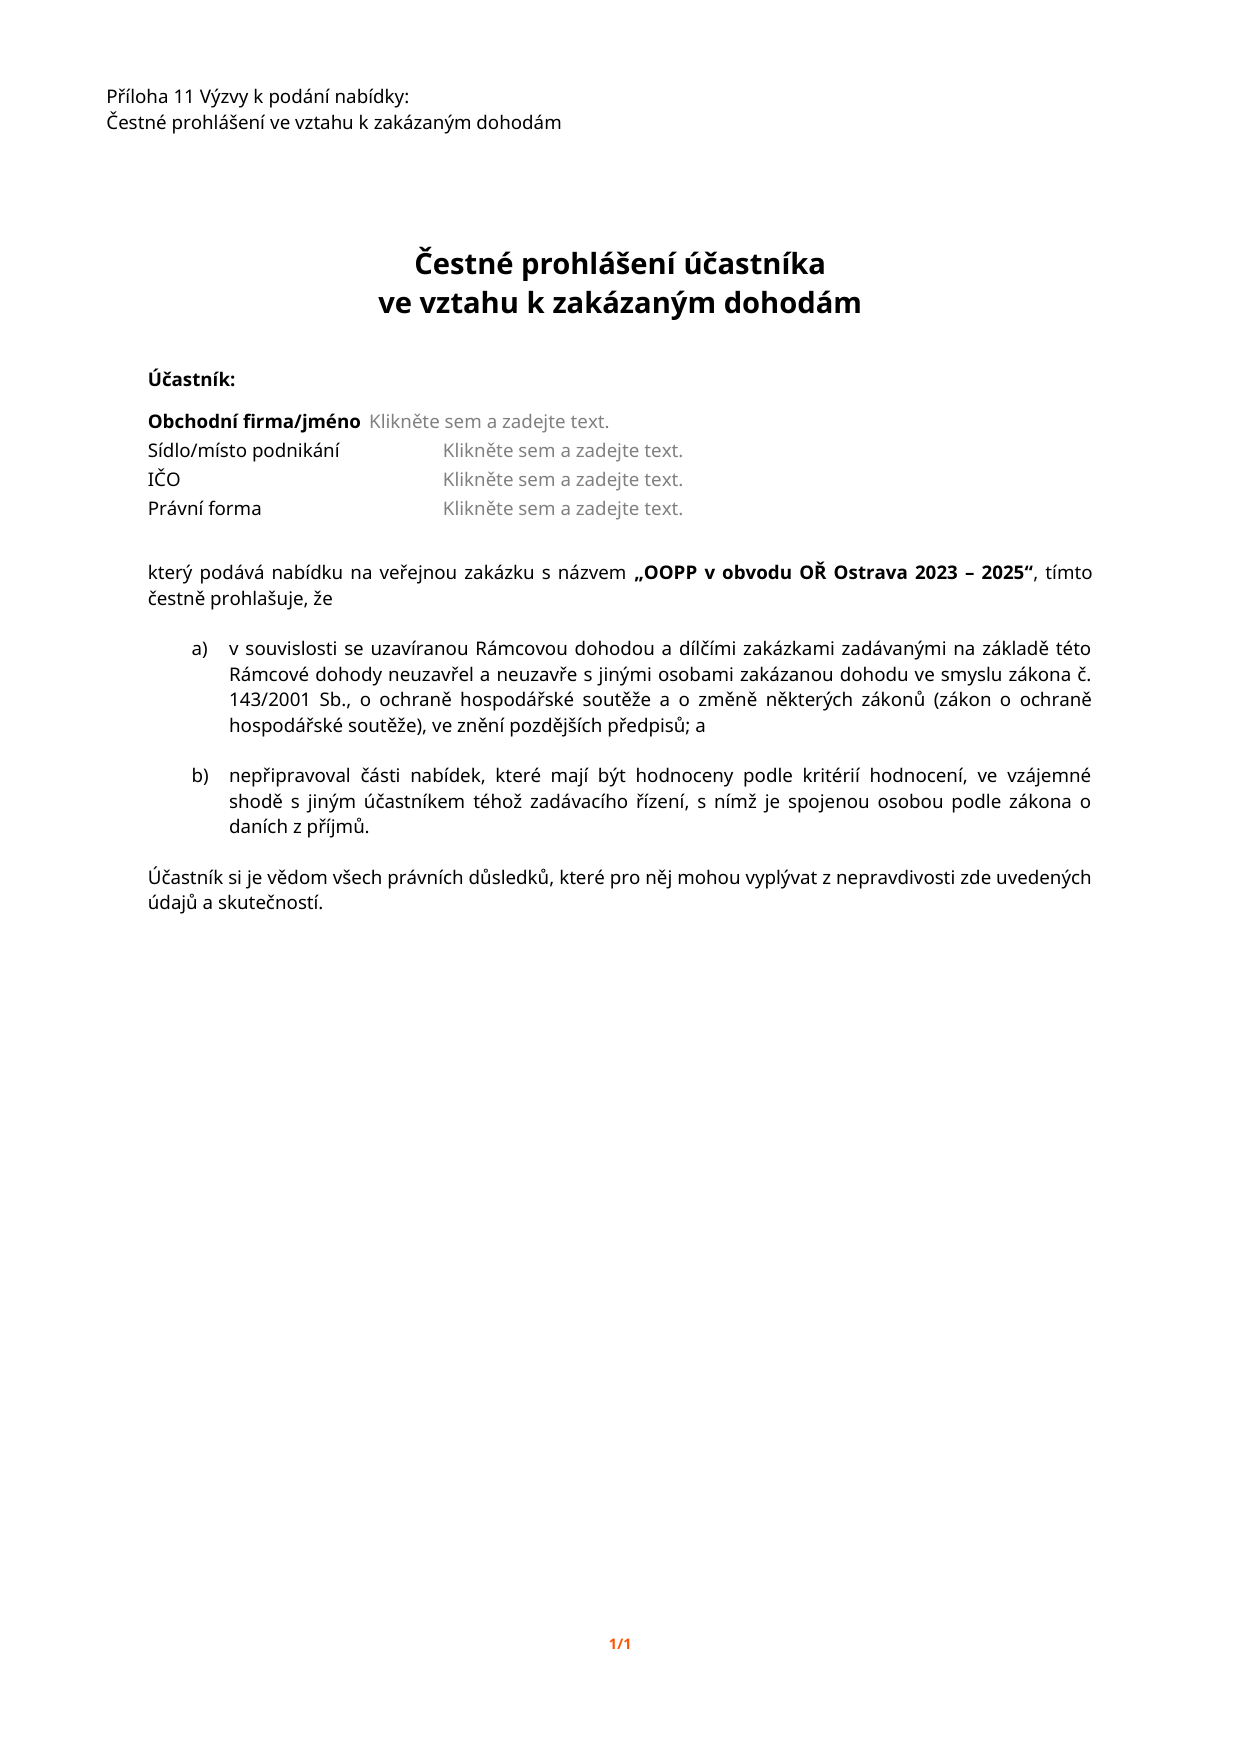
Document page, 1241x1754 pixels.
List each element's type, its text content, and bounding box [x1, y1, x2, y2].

text který podává nabídku na veřejnou zakázku s názvem „OOPP v obvodu OŘ Ostrava 2023 – 2025“, tímto čestně prohlašuje, že [148, 559, 1093, 610]
list nepřipravoval části nabídek, které mají být hodnoceny podle kritérií hodnocení, ve vzájemné shodě s jiným účastníkem téhož zadávacího řízení, s nímž je spojenou osobou podle zákona o daních z příjmů. [191, 762, 1093, 839]
text Účastník si je vědom všech právních důsledků, které pro něj mohou vyplývat z nepravdivosti zde uvedených údajů a skutečností. [148, 864, 1093, 915]
text ve vztahu k zakázaným dohodám [148, 283, 1093, 322]
list v souvislosti se uzavíranou Rámcovou dohodou a dílčími zakázkami zadávanými na základě této Rámcové dohody neuzavřel a neuzavře s jinými osobami zakázanou dohodu ve smyslu zákona č. 143/2001 Sb., o ochraně hospodářské soutěže a o změně některých zákonů (zákon o ochraně hospodářské soutěže), ve znění pozdějších předpisů; a [191, 635, 1093, 737]
text Právní forma [148, 492, 1093, 521]
text IČO [148, 463, 1093, 492]
text Účastník: [148, 362, 1093, 393]
text Sídlo/místo podnikání [148, 434, 1093, 463]
text Obchodní firma/jméno [148, 406, 1093, 434]
title Čestné prohlášení účastníka [148, 243, 1093, 283]
